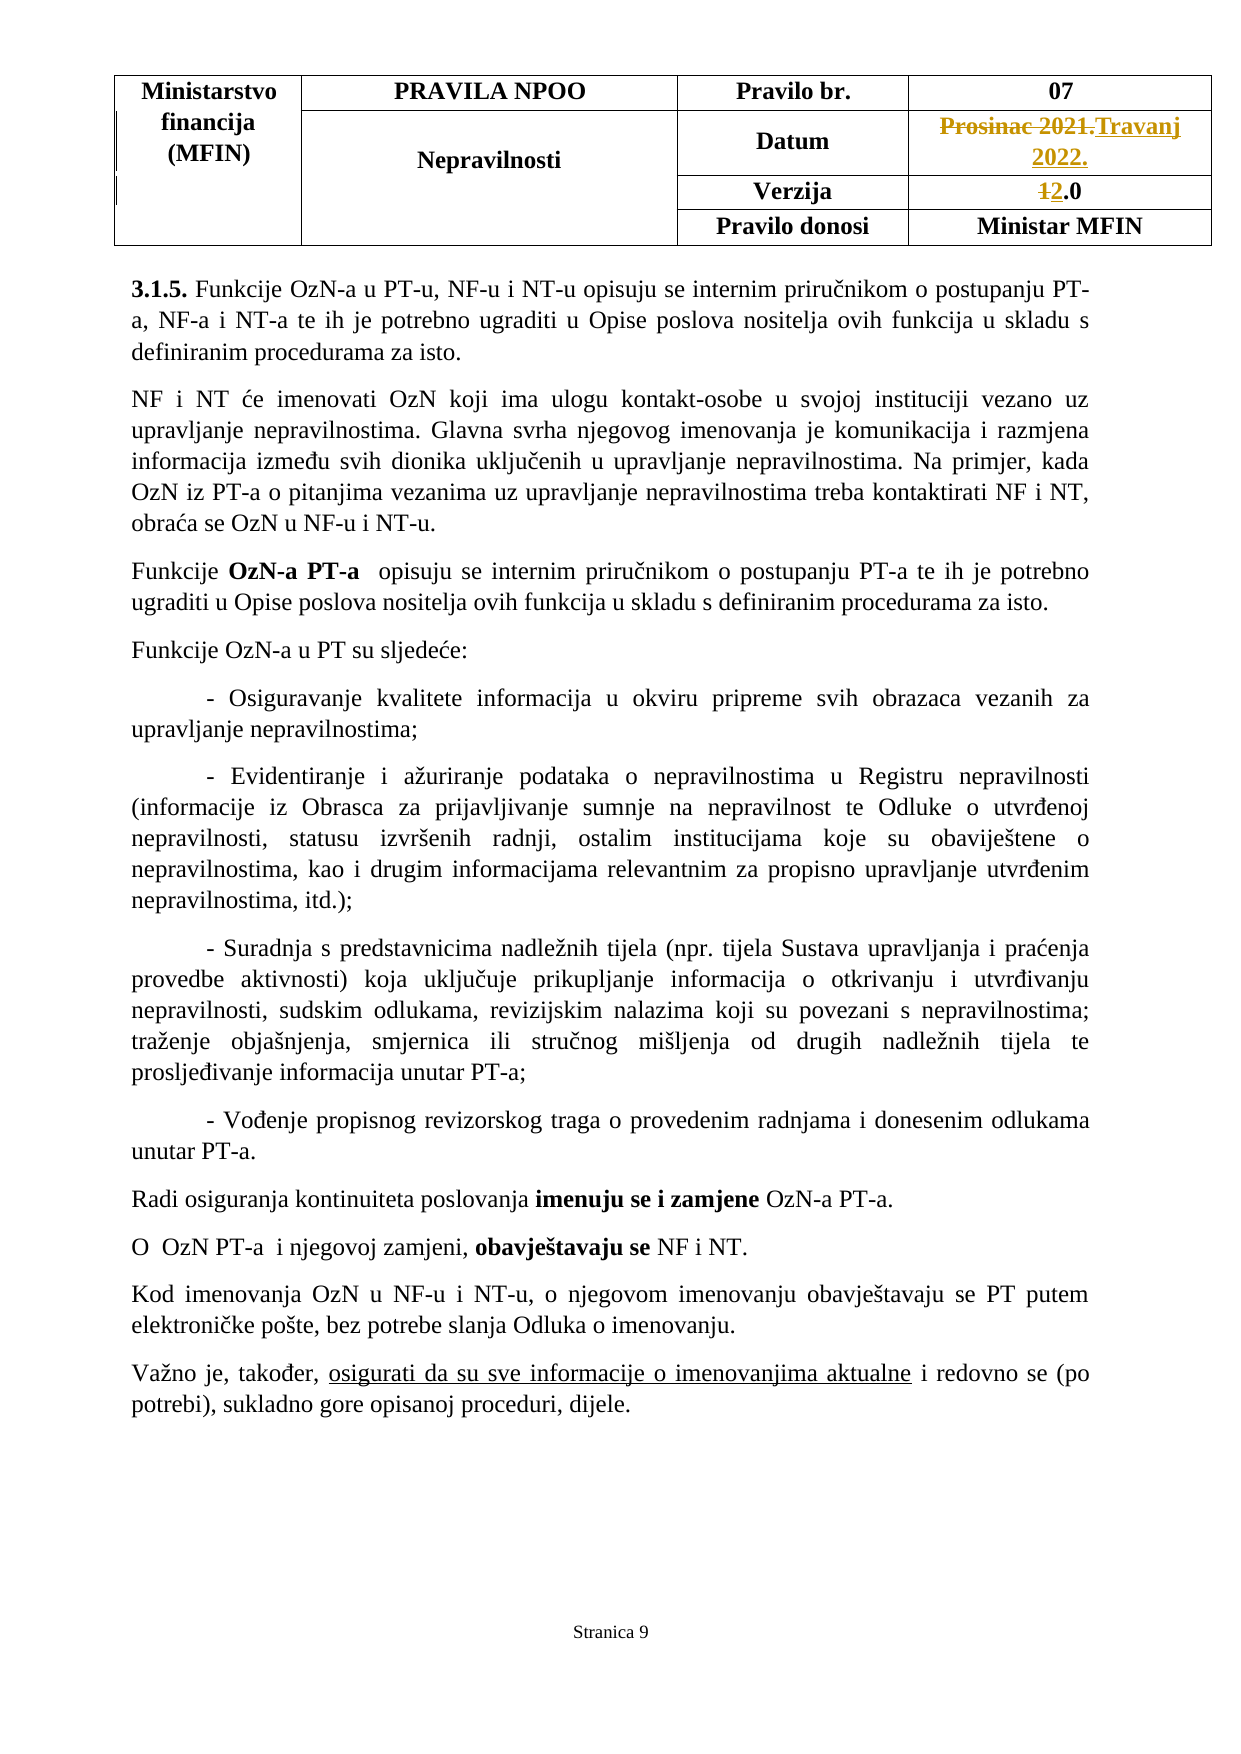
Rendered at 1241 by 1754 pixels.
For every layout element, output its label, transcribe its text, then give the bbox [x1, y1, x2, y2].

text 3.1.5. Funkcije OzN-a u PT-u, NF-u i NT-u opisuju se internim priručnikom o postupanju PT-a, NF-a i NT-a te ih je potrebno ugraditi u Opise poslova nositelja ovih funkcija u skladu s definiranim procedurama za isto. [131, 274, 1090, 365]
text Funkcije OzN-a PT-a opisuju se internim priručnikom o postupanju PT-a te ih je potrebno ugraditi u Opise poslova nositelja ovih funkcija u skladu s definiranim procedurama za isto. [131, 556, 1090, 616]
text - Evidentiranje i ažuriranje podataka o nepravilnostima u Registru nepravilnosti (informacije iz Obrasca za prijavljivanje sumnje na nepravilnost te Odluke o utvrđenoj nepravilnosti, statusu izvršenih radnji, ostalim institucijama koje su obaviještene o nepravilnostima, kao i drugim informacijama relevantnim za propisno upravljanje utvrđenim nepravilnostima, itd.); [131, 761, 1090, 914]
text O OzN PT-a i njegovoj zamjeni, obavještavaju se NF i NT. [131, 1232, 1090, 1260]
text Važno je, također, osigurati da su sve informacije o imenovanjima aktualne i redovno se (po potrebi), sukladno gore opisanoj proceduri, dijele. [131, 1358, 1090, 1418]
text Kod imenovanja OzN u NF-u i NT-u, o njegovom imenovanju obavještavaju se PT putem elektroničke pošte, bez potrebe slanja Odluka o imenovanju. [131, 1279, 1090, 1339]
text Funkcije OzN-a u PT su sljedeće: [131, 635, 1090, 664]
text - Suradnja s predstavnicima nadležnih tijela (npr. tijela Sustava upravljanja i praćenja provedbe aktivnosti) koja uključuje prikupljanje informacija o otkrivanju i utvrđivanju nepravilnosti, sudskim odlukama, revizijskim nalazima koji su povezani s nepravilnostima; traženje objašnjenja, smjernica ili stručnog mišljenja od drugih nadležnih tijela te prosljeđivanje informacija unutar PT-a; [131, 933, 1090, 1086]
text NF i NT će imenovati OzN koji ima ulogu kontakt-osobe u svojoj instituciji vezano uz upravljanje nepravilnostima. Glavna svrha njegovog imenovanja je komunikacija i razmjena informacija između svih dionika uključenih u upravljanje nepravilnostima. Na primjer, kada OzN iz PT-a o pitanjima vezanima uz upravljanje nepravilnostima treba kontaktirati NF i NT, obraća se OzN u NF-u i NT-u. [131, 384, 1090, 537]
text - Vođenje propisnog revizorskog traga o provedenim radnjama i donesenim odlukama unutar PT-a. [131, 1105, 1090, 1165]
text Radi osiguranja kontinuiteta poslovanja imenuju se i zamjene OzN-a PT-a. [131, 1184, 1090, 1213]
text - Osiguravanje kvalitete informacija u okviru pripreme svih obrazaca vezanih za upravljanje nepravilnostima; [131, 683, 1090, 742]
